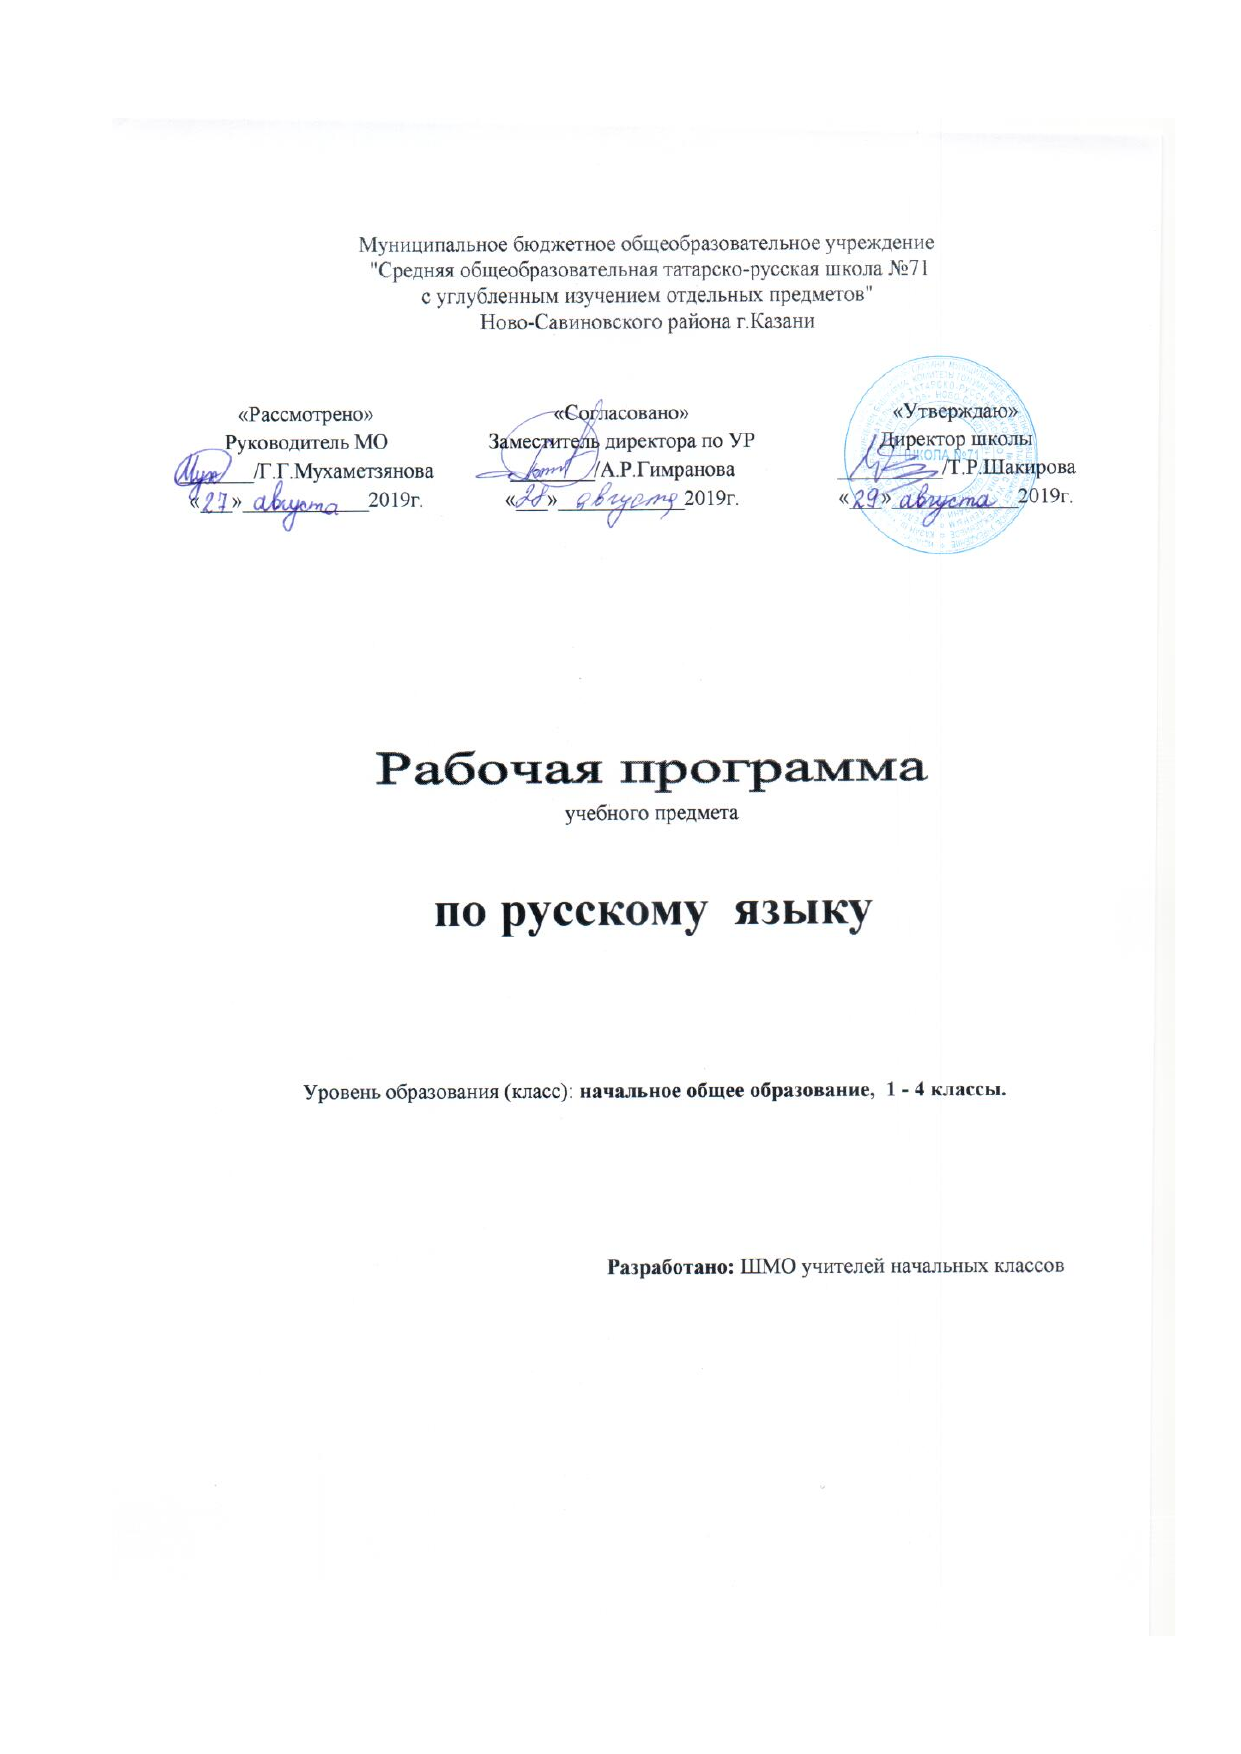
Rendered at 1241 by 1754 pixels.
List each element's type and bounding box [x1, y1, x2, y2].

picture [112, 118, 1176, 1636]
